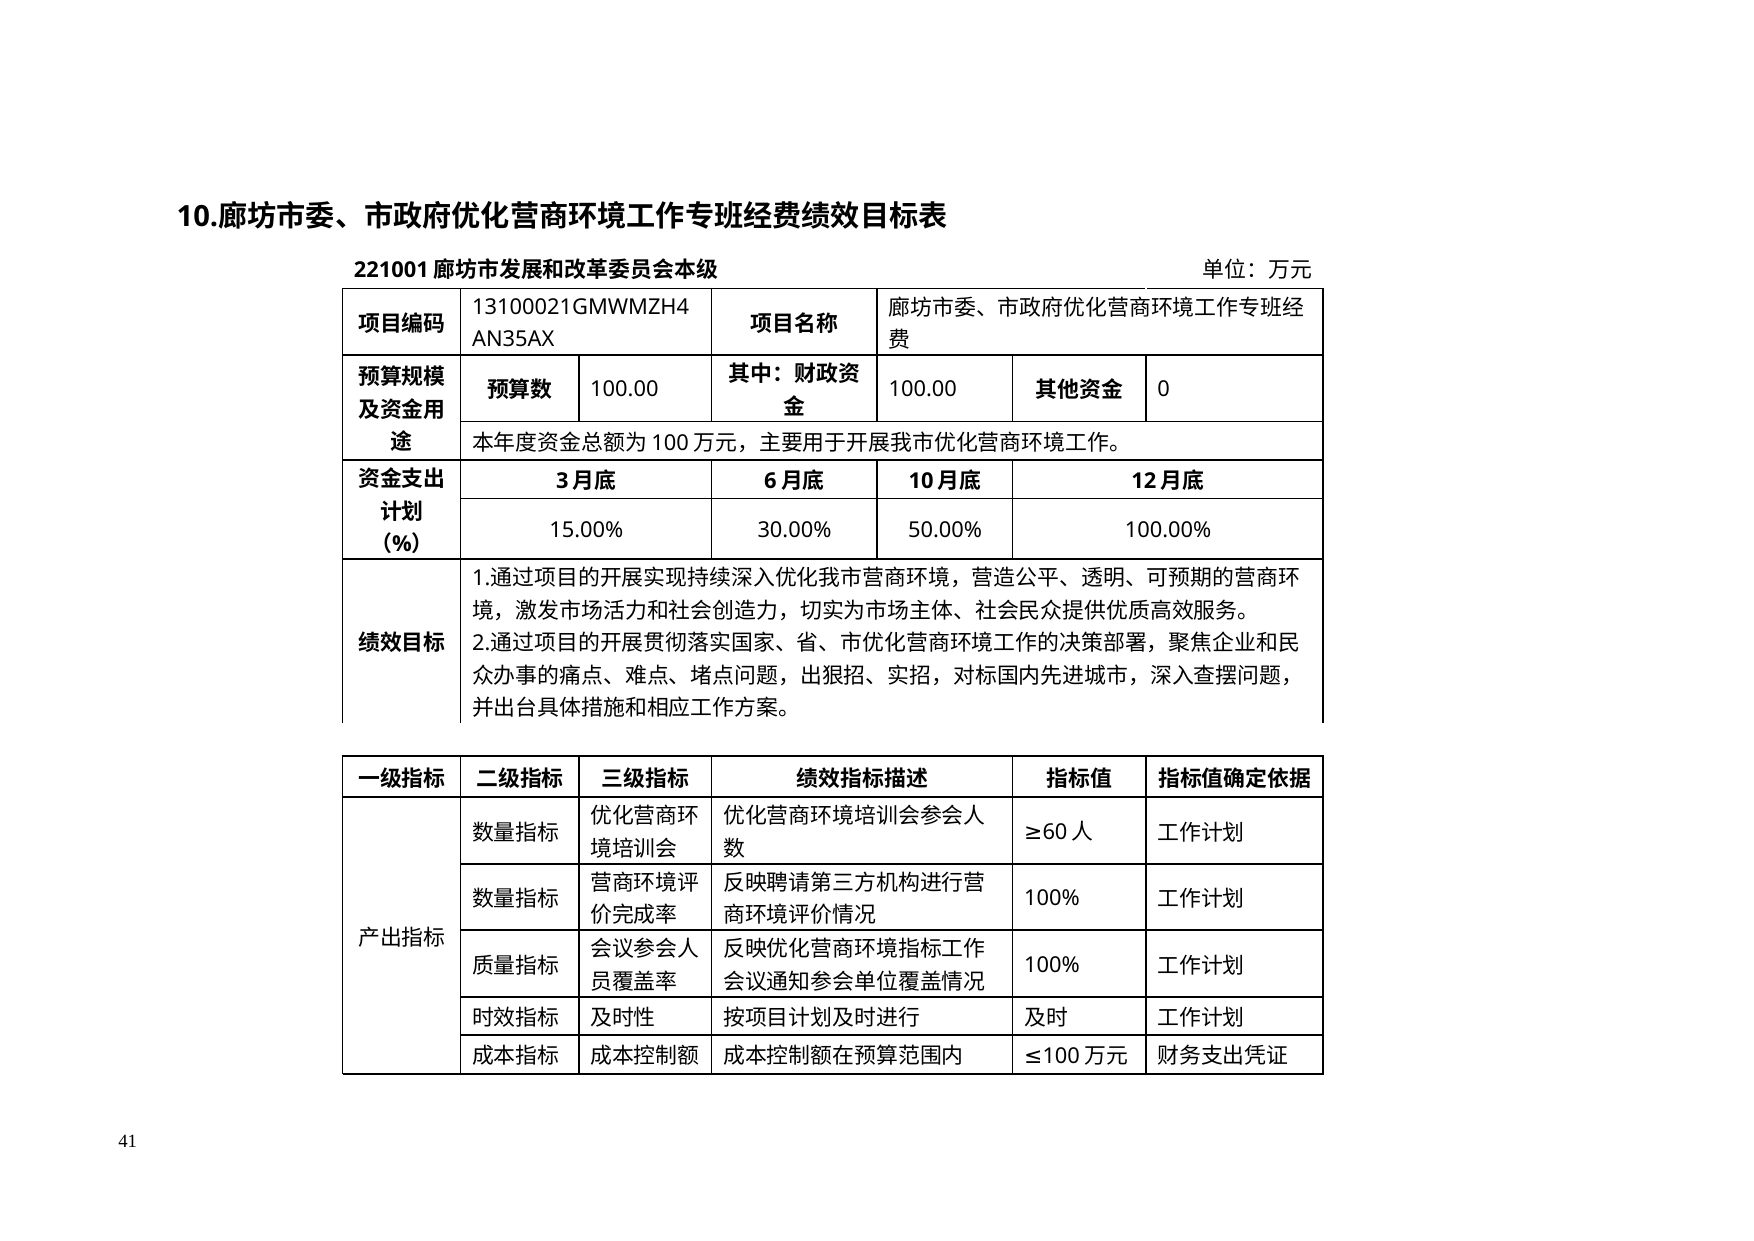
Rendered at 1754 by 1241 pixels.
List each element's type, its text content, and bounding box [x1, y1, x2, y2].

table_cell 预算规模及资金用途 [343, 356, 460, 459]
table_cell 100.00 [580, 356, 711, 421]
table_cell 成本控制额在预算范围内 [712, 1036, 1012, 1073]
table_cell 成本控制额 [580, 1036, 711, 1073]
table_cell 工作计划 [1147, 998, 1322, 1034]
table_cell 会议参会人员覆盖率 [580, 931, 711, 996]
table_header 221001廊坊市发展和改革委员会本级 [343, 248, 1145, 288]
table_cell 50.00% [878, 499, 1012, 558]
table_cell 反映聘请第三方机构进行营商环境评价情况 [712, 865, 1012, 929]
table_cell 产出指标 [343, 798, 460, 1073]
table_header 指标值 [1013, 757, 1145, 796]
table_cell 其中：财政资金 [712, 356, 876, 421]
table_cell 资金支出计划（%） [343, 461, 460, 558]
table_cell 优化营商环境培训会参会人数 [712, 798, 1012, 863]
table_cell 13100021GMWMZH4AN35AX [461, 289, 711, 354]
table_cell ≥60人 [1013, 798, 1145, 863]
table_cell 本年度资金总额为100万元，主要用于开展我市优化营商环境工作。 [461, 422, 1322, 459]
table_cell 质量指标 [461, 931, 578, 996]
table_cell 项目编码 [343, 289, 460, 354]
table_cell 工作计划 [1147, 865, 1322, 929]
table_cell 数量指标 [461, 798, 578, 863]
table_cell 成本指标 [461, 1036, 578, 1073]
table_cell 100% [1013, 931, 1145, 996]
table_cell 反映优化营商环境指标工作会议通知参会单位覆盖情况 [712, 931, 1012, 996]
table_cell ≤100万元 [1013, 1036, 1145, 1073]
table_header 单位：万元 [1147, 248, 1322, 288]
table_cell 及时 [1013, 998, 1145, 1034]
table_cell 时效指标 [461, 998, 578, 1034]
table_cell 30.00% [712, 499, 876, 558]
table_cell 优化营商环境培训会 [580, 798, 711, 863]
table_cell 3月底 [461, 461, 711, 498]
table_cell 0 [1147, 356, 1322, 421]
table_cell 工作计划 [1147, 798, 1322, 863]
table_cell 工作计划 [1147, 931, 1322, 996]
table_cell 项目名称 [712, 289, 876, 354]
table_header 三级指标 [580, 757, 711, 796]
table_cell 100.00 [878, 356, 1012, 421]
table_cell 其他资金 [1013, 356, 1145, 421]
table_header 指标值确定依据 [1147, 757, 1322, 796]
table_cell 财务支出凭证 [1147, 1036, 1322, 1073]
table_cell 预算数 [461, 356, 578, 421]
table_cell 100.00% [1013, 499, 1322, 558]
table_cell 及时性 [580, 998, 711, 1034]
table_cell 数量指标 [461, 865, 578, 929]
table_cell 15.00% [461, 499, 711, 558]
table_cell 营商环境评价完成率 [580, 865, 711, 929]
table_cell 廊坊市委、市政府优化营商环境工作专班经费 [878, 289, 1322, 354]
table_cell 按项目计划及时进行 [712, 998, 1012, 1034]
table_header 二级指标 [461, 757, 578, 796]
text 10.廊坊市委、市政府优化营商环境工作专班经费绩效目标表 [118, 181, 1547, 246]
table_cell 100% [1013, 865, 1145, 929]
table_cell 12月底 [1013, 461, 1322, 498]
table_cell 6月底 [712, 461, 876, 498]
table_cell 10月底 [878, 461, 1012, 498]
table_cell 绩效目标 [343, 560, 460, 722]
table_cell 1.通过项目的开展实现持续深入优化我市营商环境，营造公平、透明、可预期的营商环境，激发市场活力和社会创造力，切实为市场主体、社会民众提供优质高效服务。 2.通过项目的开展贯彻落实国家、省、市优化营商环境工作的决策部署，聚焦企业和民众办事的痛点、难点、堵点问题，出狠招、实招，对标国内先进城市，深入查摆问题，并出台具体措施和相应工作方案。 [461, 560, 1322, 722]
table_header 一级指标 [343, 757, 460, 796]
table_header 绩效指标描述 [712, 757, 1012, 796]
